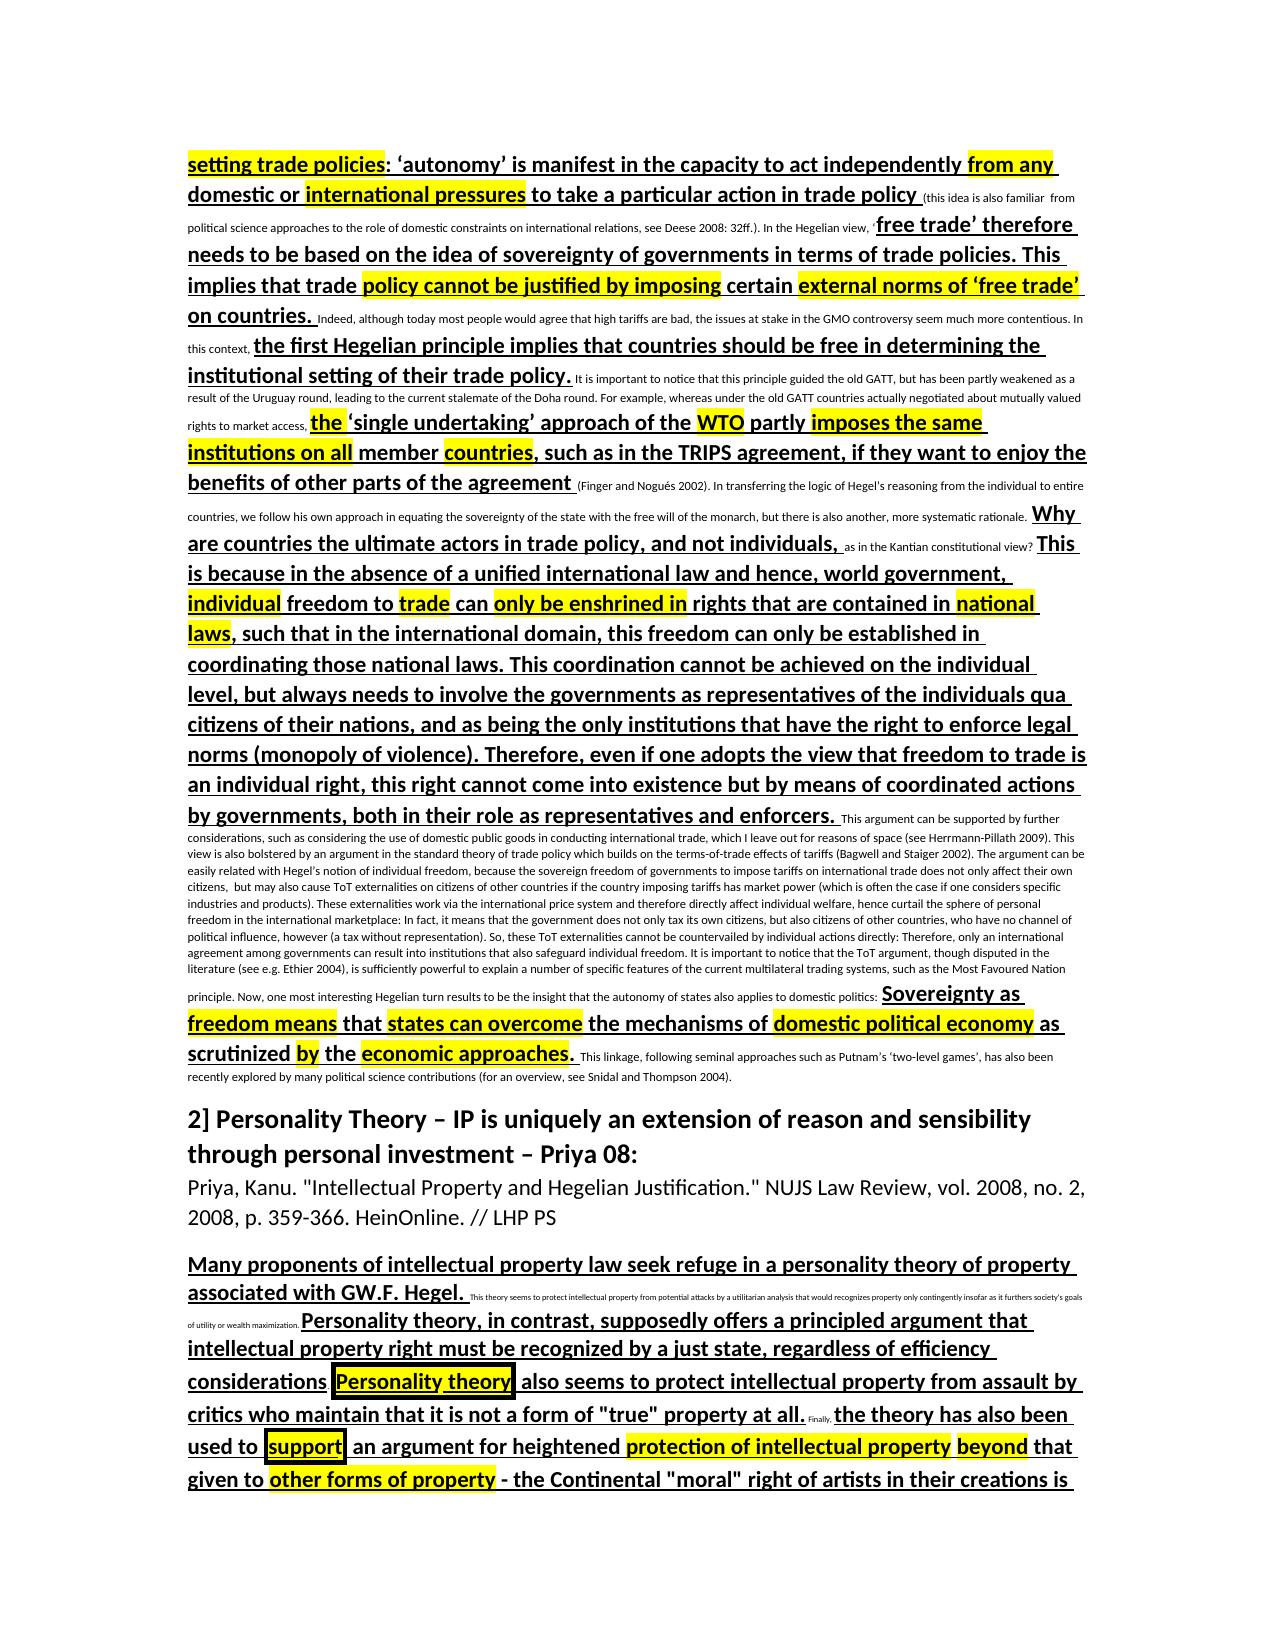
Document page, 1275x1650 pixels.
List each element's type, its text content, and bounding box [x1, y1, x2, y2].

subtitle 2] Personality Theory – IP is uniquely an extension of reason and sensibility through personal investment – Priya 08: [187, 1102, 1087, 1171]
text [187, 1250, 1087, 1493]
text Priya, Kanu. "Intellectual Property and Hegelian Justification." NUJS Law Review, vol. 2008, no. 2, 2008, p. 359-366. HeinOnline. // LHP PS [187, 1173, 1087, 1231]
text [187, 150, 1087, 462]
